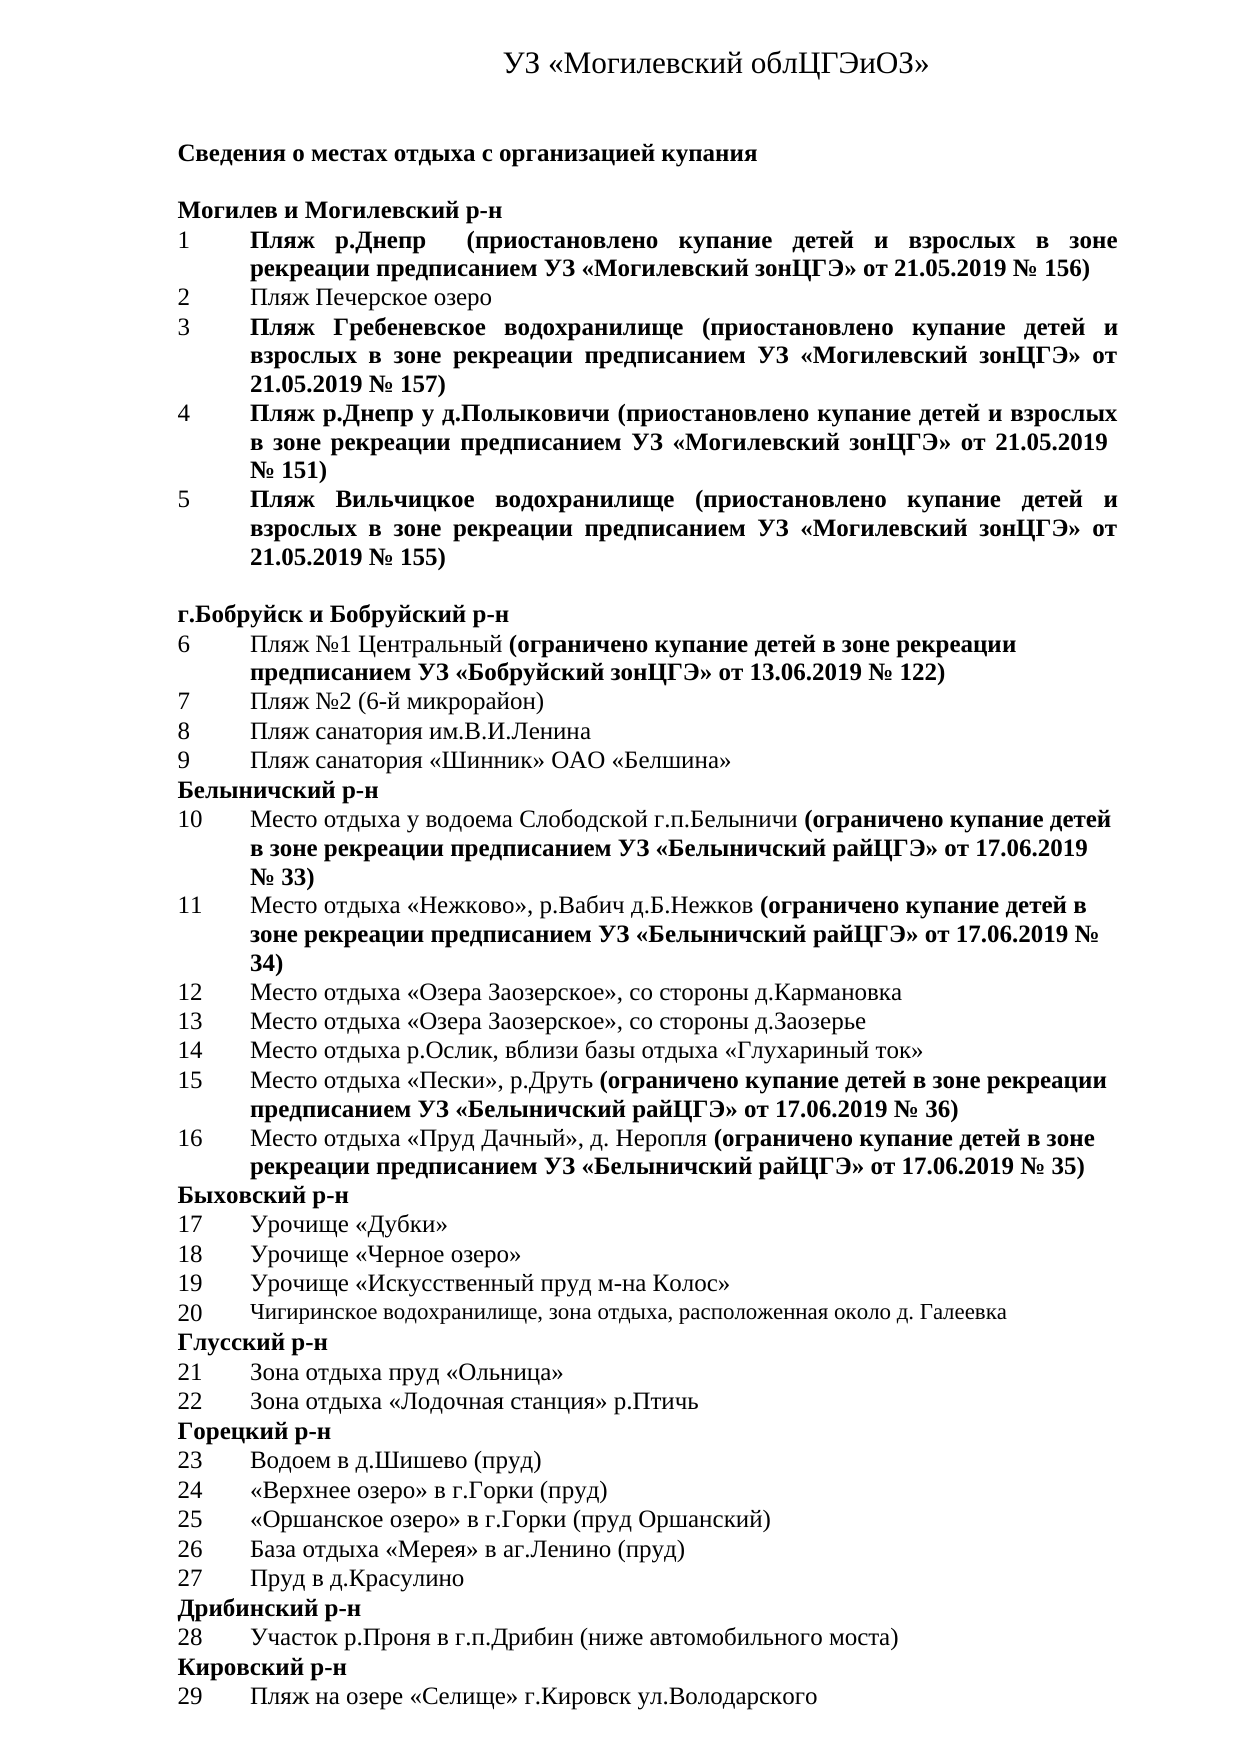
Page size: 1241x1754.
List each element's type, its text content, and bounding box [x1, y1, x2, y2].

table_cell 8 [166, 716, 238, 745]
table_cell 22 [166, 1386, 238, 1416]
table_cell Место отдыха «Нежково», р.Вабич д.Б.Нежков (ограничено купание детей в зоне рекреации предписанием УЗ «Белыничский райЦГЭ» от 17.06.2019 № 34) [239, 890, 1130, 977]
table_cell 4 [166, 398, 238, 484]
table_cell Пляж р.Днепр у д.Полыковичи (приостановлено купание детей и взрослых в зоне рекреации предписанием УЗ «Могилевский зонЦГЭ» от 21.05.2019 № 151) [239, 398, 1130, 484]
text УЗ «Могилевский облЦГЭиОЗ» [177, 44, 1181, 80]
table_cell 26 [166, 1534, 238, 1563]
table_cell Пляж №1 Центральный (ограничено купание детей в зоне рекреации предписанием УЗ «Бобруйский зонЦГЭ» от 13.06.2019 № 122) [239, 629, 1130, 686]
table_cell 5 [166, 484, 238, 599]
table_cell 13 [166, 1006, 238, 1036]
table_cell Место отдыха «Озера Заозерское», со стороны д.Заозерье [239, 1006, 1130, 1036]
table_cell Пляж на озере «Селище» г.Кировск ул.Володарского [239, 1681, 1130, 1711]
table_cell 16 [166, 1123, 238, 1180]
table_cell 15 [166, 1065, 238, 1123]
table_cell Быховский р-н [166, 1180, 1130, 1209]
table_cell 3 [166, 312, 238, 398]
table_cell Урочище «Черное озеро» [239, 1239, 1130, 1268]
table_cell Участок р.Проня в г.п.Дрибин (ниже автомобильного моста) [239, 1622, 1130, 1652]
table_cell 27 [166, 1563, 238, 1593]
table_cell Зона отдыха «Лодочная станция» р.Птичь [239, 1386, 1130, 1416]
table_cell 17 [166, 1210, 238, 1239]
table_cell 14 [166, 1036, 238, 1065]
table_cell Пляж р.Днепр (приостановлено купание детей и взрослых в зоне рекреации предписанием УЗ «Могилевский зонЦГЭ» от 21.05.2019 № 156) [239, 225, 1130, 282]
table_cell Пляж №2 (6-й микрорайон) [239, 686, 1130, 716]
table_cell 6 [166, 629, 238, 686]
table_cell Место отдыха у водоема Слободской г.п.Белыничи (ограничено купание детей в зоне рекреации предписанием УЗ «Белыничский райЦГЭ» от 17.06.2019 № 33) [239, 804, 1130, 890]
table_cell Зона отдыха пруд «Ольница» [239, 1357, 1130, 1386]
table_cell Пляж санатория им.В.И.Ленина [239, 716, 1130, 745]
table_cell Пляж Гребеневское водохранилище (приостановлено купание детей и взрослых в зоне рекреации предписанием УЗ «Могилевский зонЦГЭ» от 21.05.2019 № 157) [239, 312, 1130, 398]
table_cell 21 [166, 1357, 238, 1386]
table_cell «Верхнее озеро» в г.Горки (пруд) [239, 1475, 1130, 1504]
table_cell Место отдыха «Озера Заозерское», со стороны д.Кармановка [239, 977, 1130, 1006]
table_cell 10 [166, 804, 238, 890]
table_cell Дрибинский р-н [166, 1593, 1130, 1622]
table_cell Водоем в д.Шишево (пруд) [239, 1445, 1130, 1475]
table_cell Пляж Вильчицкое водохранилище (приостановлено купание детей и взрослых в зоне рекреации предписанием УЗ «Могилевский зонЦГЭ» от 21.05.2019 № 155) [239, 484, 1130, 599]
table_cell Пляж Печерское озеро [239, 282, 1130, 312]
table_cell 23 [166, 1445, 238, 1475]
table_cell 7 [166, 686, 238, 716]
table_cell 18 [166, 1239, 238, 1268]
table_cell 24 [166, 1475, 238, 1504]
table_cell Место отдыха р.Ослик, вблизи базы отдыха «Глухариный ток» [239, 1036, 1130, 1065]
table_cell 19 [166, 1269, 238, 1298]
table_cell 29 [166, 1681, 238, 1711]
table_cell Глусский р-н [166, 1328, 1130, 1357]
table_cell 1 [166, 225, 238, 282]
table_cell Пляж санатория «Шинник» ОАО «Белшина» [239, 745, 1130, 775]
table_cell Место отдыха «Пески», р.Друть (ограничено купание детей в зоне рекреации предписанием УЗ «Белыничский райЦГЭ» от 17.06.2019 № 36) [239, 1065, 1130, 1123]
table_cell Урочище «Дубки» [239, 1210, 1130, 1239]
table_header Могилев и Могилевский р-н [166, 195, 1130, 225]
table_cell 28 [166, 1622, 238, 1652]
table_cell 11 [166, 890, 238, 977]
table_cell 9 [166, 745, 238, 775]
table_cell 25 [166, 1504, 238, 1534]
table_cell Белыничский р-н [166, 775, 1130, 804]
text Сведения о местах отдыха с организацией купания [177, 138, 1181, 167]
table_cell Чигиринское водохранилище, зона отдыха, расположенная около д. Галеевка [239, 1298, 1130, 1327]
table_cell г.Бобруйск и Бобруйский р-н [166, 599, 1130, 629]
table_cell Пруд в д.Красулино [239, 1563, 1130, 1593]
table_cell 20 [166, 1298, 238, 1327]
table_cell «Оршанское озеро» в г.Горки (пруд Оршанский) [239, 1504, 1130, 1534]
table_cell Урочище «Искусственный пруд м-на Колос» [239, 1269, 1130, 1298]
table_cell База отдыха «Мерея» в аг.Ленино (пруд) [239, 1534, 1130, 1563]
table_cell 12 [166, 977, 238, 1006]
table_cell Горецкий р-н [166, 1416, 1130, 1445]
table_cell Место отдыха «Пруд Дачный», д. Неропля (ограничено купание детей в зоне рекреации предписанием УЗ «Белыничский райЦГЭ» от 17.06.2019 № 35) [239, 1123, 1130, 1180]
table_cell 2 [166, 282, 238, 312]
table_cell Кировский р-н [166, 1652, 1130, 1681]
